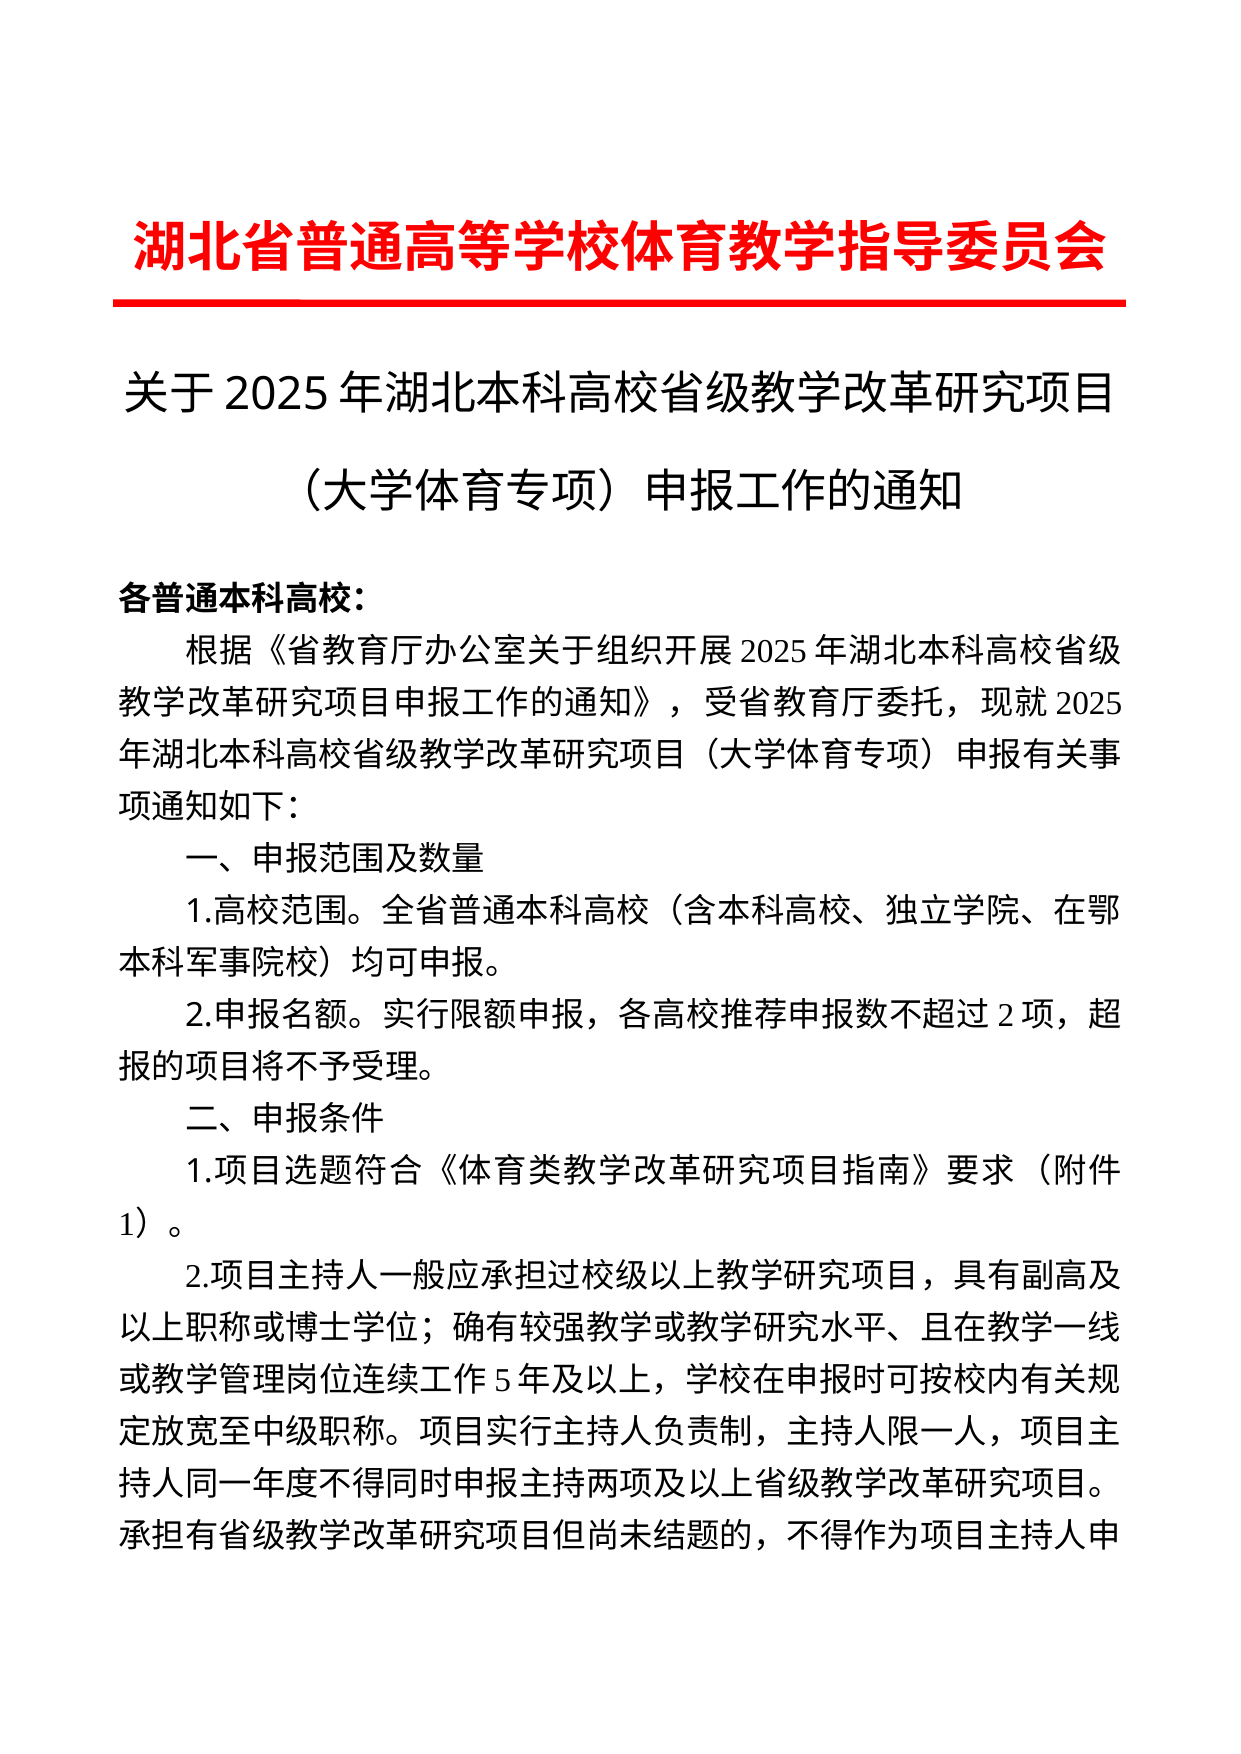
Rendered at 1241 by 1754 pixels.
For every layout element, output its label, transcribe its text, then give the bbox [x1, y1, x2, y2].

subtitle 关于2025年湖北本科高校省级教学改革研究项目（大学体育专项）申报工作的通知 [118, 341, 1122, 536]
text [118, 1245, 1122, 1558]
subtitle 湖北省普通高等学校体育教学指导委员会 [118, 194, 1122, 292]
text 1.高校范围。全省普通本科高校（含本科高校、独立学院、在鄂本科军事院校）均可申报。 [118, 881, 1122, 985]
text 二、申报条件 [118, 1089, 1122, 1141]
text 1.项目选题符合《体育类教学改革研究项目指南》要求（附件1）。 [118, 1141, 1122, 1245]
text 一、申报范围及数量 [118, 829, 1122, 881]
text 各普通本科高校： [118, 568, 1122, 620]
text 根据《省教育厅办公室关于组织开展2025年湖北本科高校省级教学改革研究项目申报工作的通知》，受省教育厅委托，现就2025年湖北本科高校省级教学改革研究项目（大学体育专项）申报有关事项通知如下： [118, 620, 1122, 829]
text 2.申报名额。实行限额申报，各高校推荐申报数不超过2项，超报的项目将不予受理。 [118, 985, 1122, 1089]
